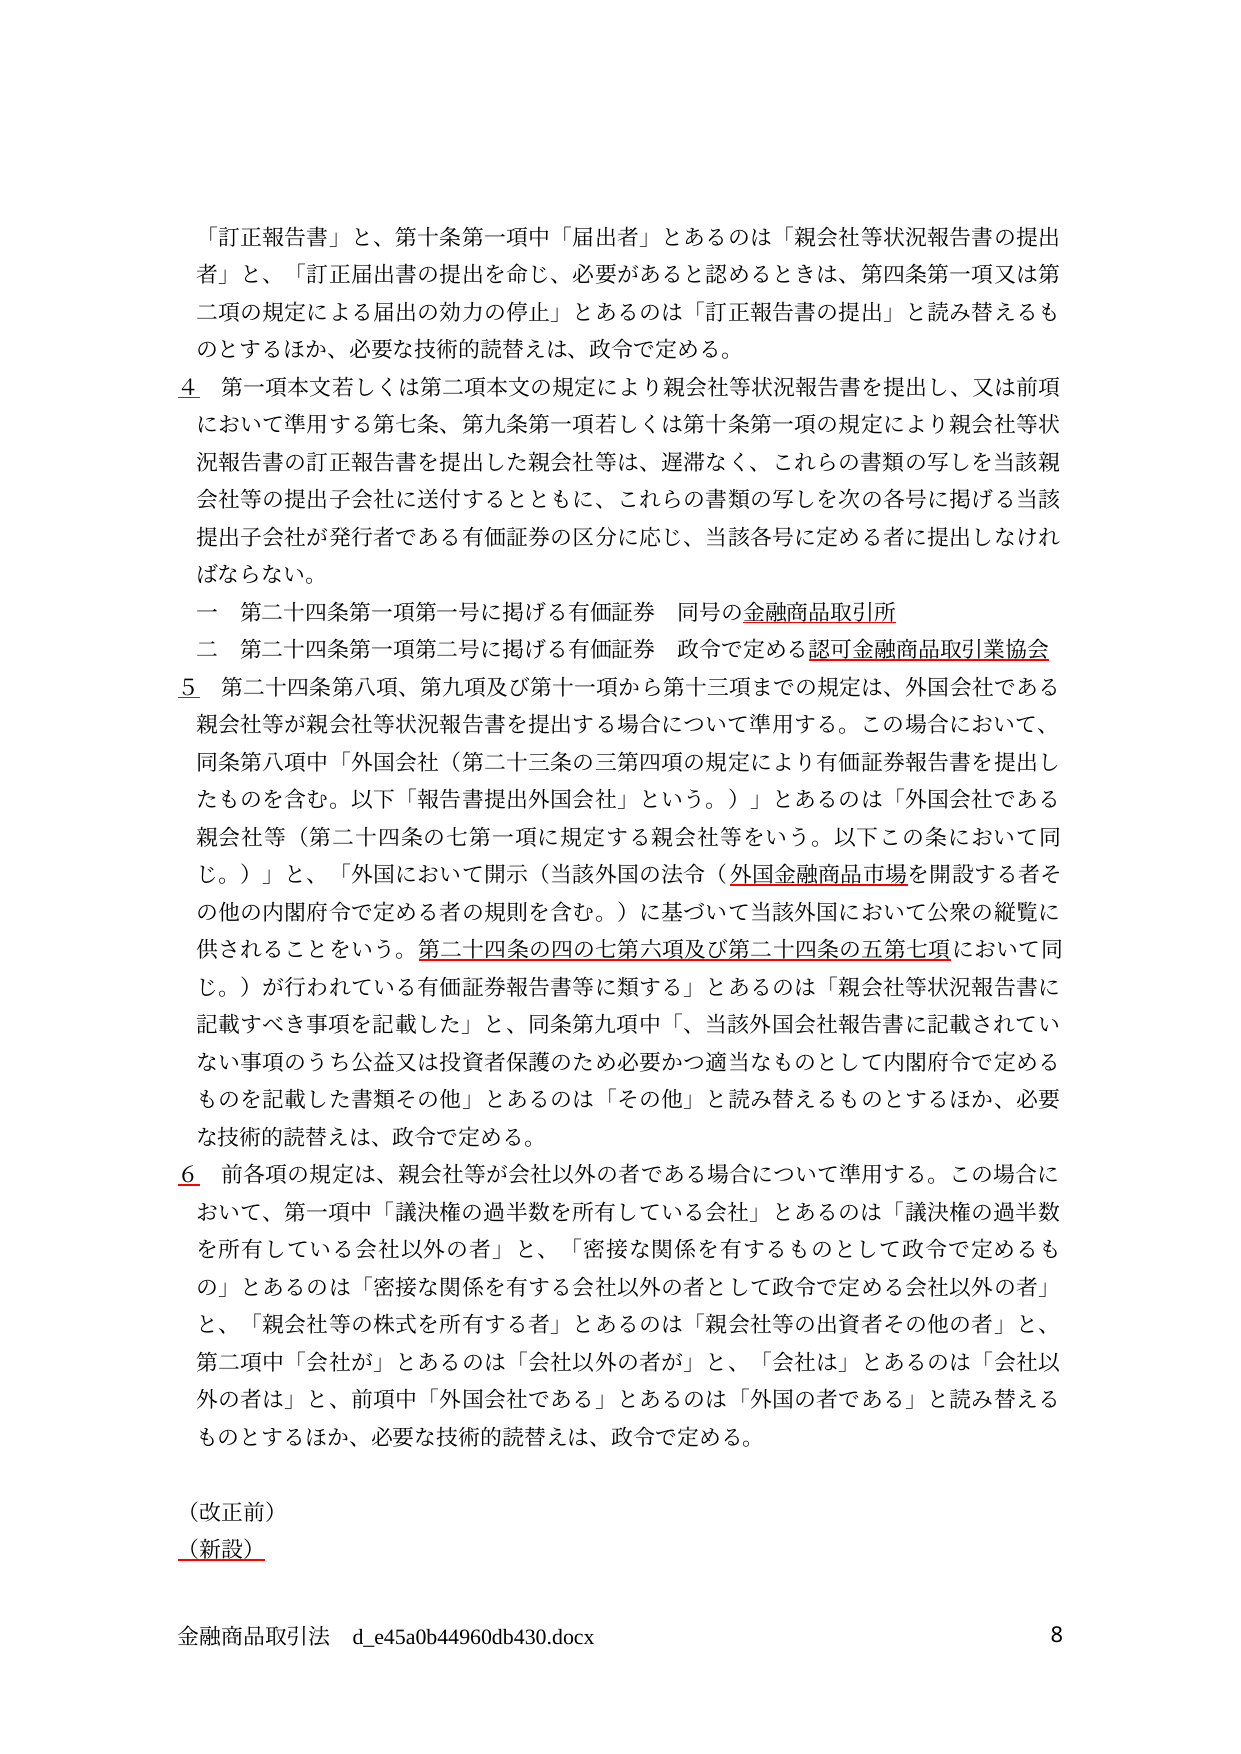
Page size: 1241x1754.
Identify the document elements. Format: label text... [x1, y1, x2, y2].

text 一 第二十四条第一項第一号に掲げる有価証券 同号の金融商品取引所 [196, 592, 1063, 629]
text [177, 217, 1063, 367]
text ５ 第二十四条第八項、第九項及び第十一項から第十三項までの規定は、外国会社である親会社等が親会社等状況報告書を提出する場合について準用する。この場合において、同条第八項中「外国会社（第二十三条の三第四項の規定により有価証券報告書を提出したものを含む。以下「報告書提出外国会社」という。）」とあるのは「外国会社である親会社等（第二十四条の七第一項に規定する親会社等をいう。以下この条において同じ。）」と、「外国において開示（当該外国の法令（外国金融商品市場を開設する者その他の内閣府令で定める者の規則を含む。）に基づいて当該外国において公衆の縦覧に供されることをいう。第二十四条の四の七第六項及び第二十四条の五第七項において同じ。）が行われている有価証券報告書等に類する」とあるのは「親会社等状況報告書に記載すべき事項を記載した」と、同条第九項中「、当該外国会社報告書に記載されていない事項のうち公益又は投資者保護のため必要かつ適当なものとして内閣府令で定めるものを記載した書類その他」とあるのは「その他」と読み替えるものとするほか、必要な技術的読替えは、政令で定める。 [177, 667, 1063, 1154]
text 二 第二十四条第一項第二号に掲げる有価証券 政令で定める認可金融商品取引業協会 [196, 629, 1063, 667]
text ６ 前各項の規定は、親会社等が会社以外の者である場合について準用する。この場合において、第一項中「議決権の過半数を所有している会社」とあるのは「議決権の過半数を所有している会社以外の者」と、「密接な関係を有するものとして政令で定めるもの」とあるのは「密接な関係を有する会社以外の者として政令で定める会社以外の者」と、「親会社等の株式を所有する者」とあるのは「親会社等の出資者その他の者」と、第二項中「会社が」とあるのは「会社以外の者が」と、「会社は」とあるのは「会社以外の者は」と、前項中「外国会社である」とあるのは「外国の者である」と読み替えるものとするほか、必要な技術的読替えは、政令で定める。 [177, 1154, 1063, 1454]
text （改正前） [177, 1492, 1063, 1529]
text （新設） [177, 1529, 1063, 1567]
text ４ 第一項本文若しくは第二項本文の規定により親会社等状況報告書を提出し、又は前項において準用する第七条、第九条第一項若しくは第十条第一項の規定により親会社等状況報告書の訂正報告書を提出した親会社等は、遅滞なく、これらの書類の写しを当該親会社等の提出子会社に送付するとともに、これらの書類の写しを次の各号に掲げる当該提出子会社が発行者である有価証券の区分に応じ、当該各号に定める者に提出しなければならない。 [177, 367, 1063, 592]
